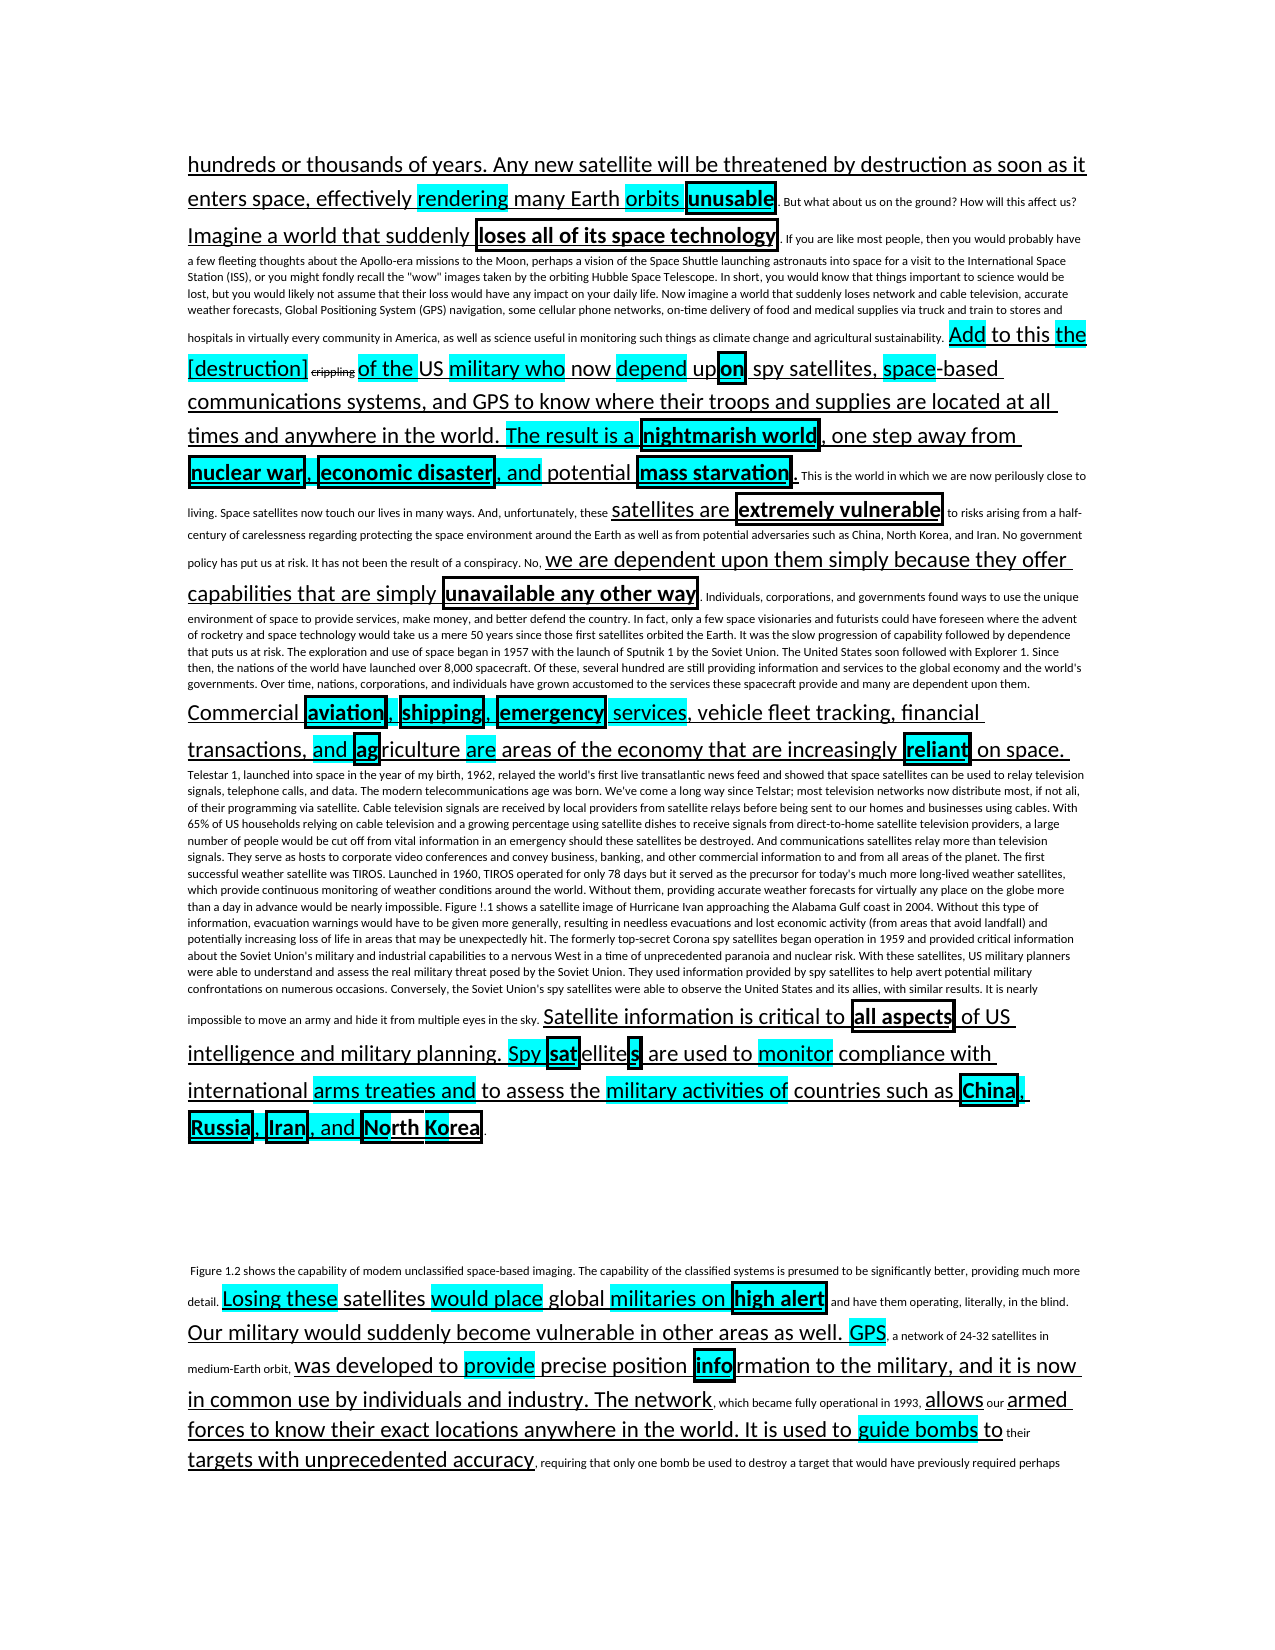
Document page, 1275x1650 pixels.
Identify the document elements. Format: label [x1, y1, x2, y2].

text [187, 175, 1087, 1144]
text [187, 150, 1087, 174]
text [187, 1263, 1087, 1473]
